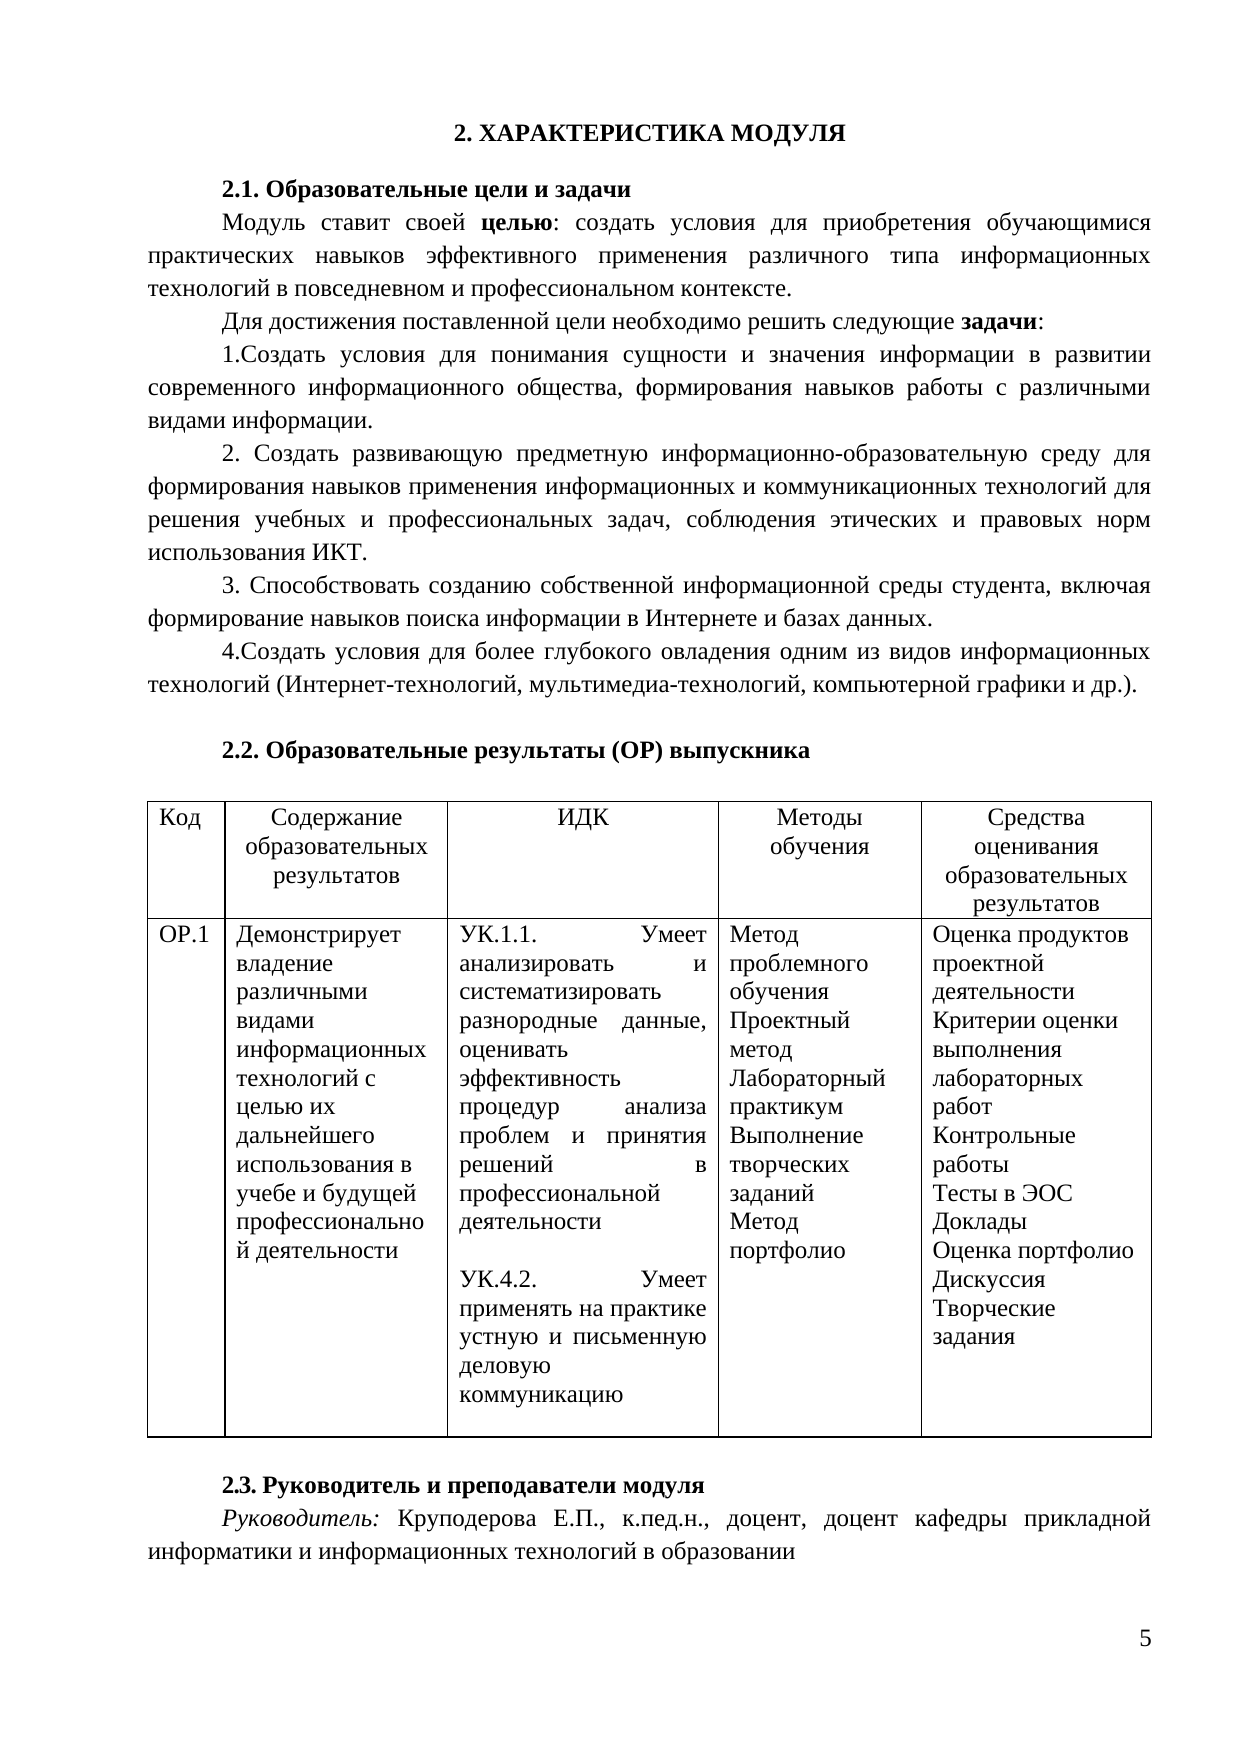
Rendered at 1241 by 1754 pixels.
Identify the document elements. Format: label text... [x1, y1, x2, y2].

text 2.2. Образовательные результаты (ОР) выпускника [148, 735, 1138, 764]
text 2. Создать развивающую предметную информационно-образовательную среду для формирования навыков применения информационных и коммуникационных технологий для решения учебных и профессиональных задач, соблюдения этических и правовых норм использования ИКТ. [148, 438, 1152, 566]
table_header Методы обучения [719, 802, 921, 918]
text 2. ХАРАКТЕРИСТИКА МОДУЛЯ [148, 118, 1152, 147]
text 4.Создать условия для более глубокого овладения одним из видов информационных технологий (Интернет-технологий, мультимедиа-технологий, компьютерной графики и др.). [148, 636, 1152, 698]
text Модуль ставит своей целью: создать условия для приобретения обучающимися практических навыков эффективного применения различного типа информационных технологий в повседневном и профессиональном контексте. [148, 207, 1152, 302]
table_cell Метод проблемного обучения Проектный метод Лабораторный практикум Выполнение творческих заданий Метод портфолио [719, 919, 921, 1436]
table_header Код [148, 802, 224, 918]
text 3. Способствовать созданию собственной информационной среды студента, включая формирование навыков поиска информации в Интернете и базах данных. [148, 570, 1152, 632]
table_cell Оценка продуктов проектной деятельности Критерии оценки выполнения лабораторных работ Контрольные работы Тесты в ЭОС Доклады Оценка портфолио Дискуссия Творческие задания [922, 919, 1151, 1436]
table_header Содержание образовательных результатов [226, 802, 447, 918]
table_header Средства оценивания образовательных результатов [922, 802, 1151, 918]
text Руководитель: Круподерова Е.П., к.пед.н., доцент, доцент кафедры прикладной информатики и информационных технологий в образовании [148, 1503, 1152, 1565]
text 2.1. Образовательные цели и задачи [148, 174, 1152, 202]
text 2.3. Руководитель и преподаватели модуля [148, 1470, 1152, 1499]
table_header ИДК [448, 802, 718, 918]
table_cell Демонстрирует владение различными видами информационных технологий с целью их дальнейшего использования в учебе и будущей профессиональной деятельности [226, 919, 447, 1436]
text 1.Создать условия для понимания сущности и значения информации в развитии современного информационного общества, формирования навыков работы с различными видами информации. [148, 339, 1152, 434]
text Для достижения поставленной цели необходимо решить следующие задачи: [148, 306, 1152, 334]
table_cell ОР.1 [148, 919, 224, 1436]
table_cell УК.1.1. Умеет анализировать и систематизировать разнородные данные, оценивать эффективность процедур анализа проблем и принятия решений в профессиональной деятельности УК.4.2. Умеет применять на практике устную и письменную деловую коммуникацию [448, 919, 718, 1436]
